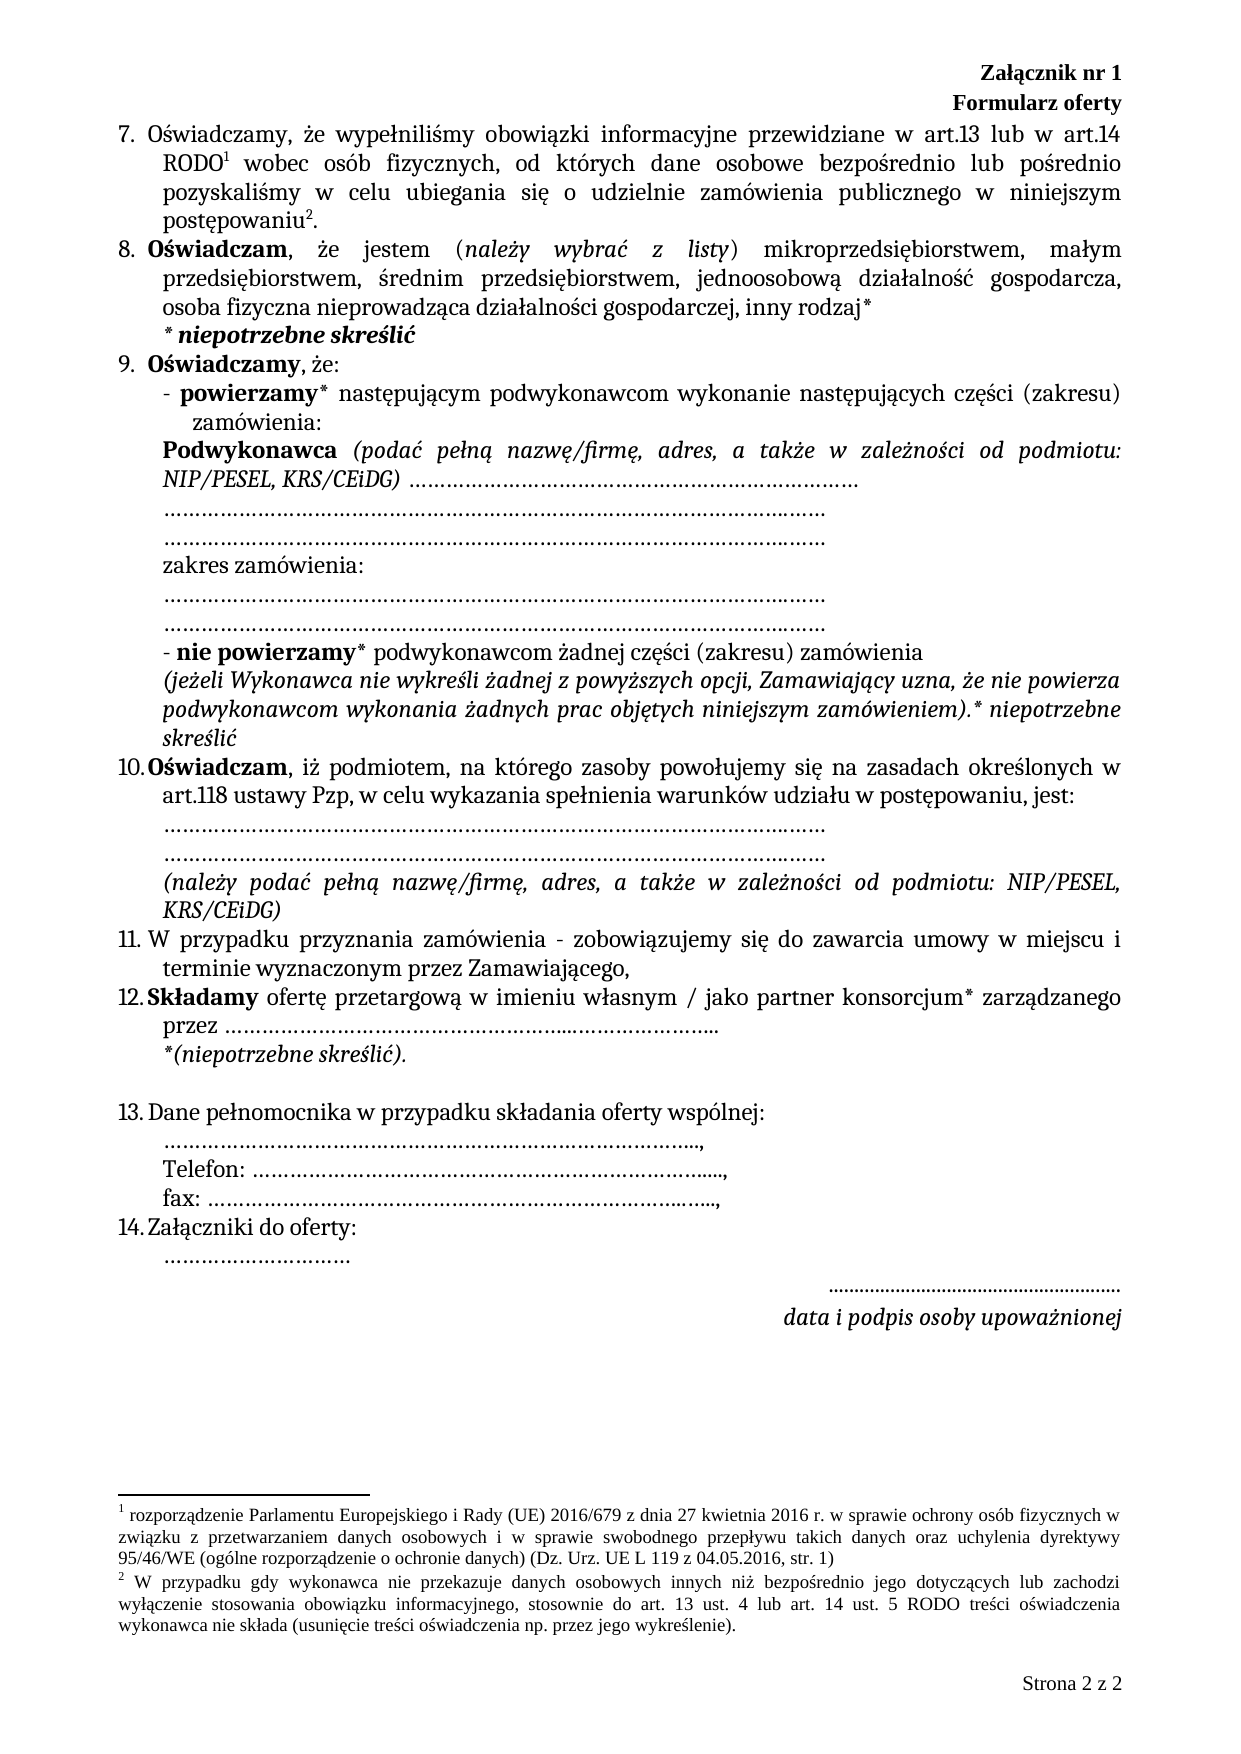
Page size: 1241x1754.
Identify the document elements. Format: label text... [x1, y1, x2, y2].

text Telefon: ………………………………………………………………...., [162, 1155, 1122, 1184]
text ……………………………………………………………………………………….…… [162, 810, 1122, 839]
text ……………………………………………………………………………………….…… [162, 494, 1122, 522]
list Oświadczamy, że wypełniliśmy obowiązki informacyjne przewidziane w art.13 lub w art.14 RODO wobec osób fizycznych, od których dane osobowe bezpośrednio lub pośrednio pozyskaliśmy w celu ubiegania się o udzielnie zamówienia publicznego w niniejszym postępowaniu. [118, 120, 1122, 235]
text (należy podać pełną nazwę/firmę, adres, a także w zależności od podmiotu: NIP/PESEL, KRS/CEiDG) [162, 867, 1122, 925]
list Oświadczamy, że: [118, 350, 1122, 379]
list * niepotrzebne skreślić [162, 321, 1122, 350]
list Dane pełnomocnika w przypadku składania oferty wspólnej: [118, 1097, 1122, 1126]
text ……………………………………………………………………………………….…… [162, 839, 1122, 867]
list Oświadczam, iż podmiotem, na którego zasoby powołujemy się na zasadach określonych w art.118 ustawy Pzp, w celu wykazania spełnienia warunków udziału w postępowaniu, jest: [118, 752, 1122, 810]
text ......................................................... [118, 1270, 1122, 1299]
text ………………………… [162, 1241, 1122, 1270]
list Załączniki do oferty: [118, 1212, 1122, 1241]
text ……………………………………………………………………………………….…… [162, 609, 1122, 637]
text Podwykonawca (podać pełną nazwę/firmę, adres, a także w zależności od podmiotu: NIP/PESEL, KRS/CEiDG) ……………………………………………………………… [162, 436, 1122, 494]
text (jeżeli Wykonawca nie wykreśli żadnej z powyższych opcji, Zamawiający uzna, że nie powierza podwykonawcom wykonania żadnych prac objętych niniejszym zamówieniem).* niepotrzebne skreślić [162, 666, 1122, 752]
text ……………………………………………………………………………………….…… [162, 522, 1122, 551]
text - nie powierzamy* podwykonawcom żadnej części (zakresu) zamówienia [162, 637, 1122, 666]
text data i podpis osoby upoważnionej [118, 1303, 1122, 1332]
list W przypadku przyznania zamówienia - zobowiązujemy się do zawarcia umowy w miejscu i terminie wyznaczonym przez Zamawiającego, [118, 925, 1122, 982]
text zakres zamówienia: [162, 551, 1122, 580]
list Składamy ofertę przetargową w imieniu własnym / jako partner konsorcjum* zarządzanego przez ………………………………………………...………………….. [118, 982, 1122, 1040]
text ……………………………………………………………………………………….…… [162, 580, 1122, 609]
text fax: …………………………………………………………………..….., [162, 1184, 1122, 1212]
text ………………………………………………………………………….., [162, 1126, 1122, 1155]
text - powierzamy* następującym podwykonawcom wykonanie następujących części (zakresu) zamówienia: [162, 379, 1122, 436]
list Oświadczam, że jestem (należy wybrać z listy) mikroprzedsiębiorstwem, małym przedsiębiorstwem, średnim przedsiębiorstwem, jednoosobową działalność gospodarcza, osoba fizyczna nieprowadząca działalności gospodarczej, inny rodzaj* [118, 235, 1122, 321]
list *(niepotrzebne skreślić). [162, 1040, 1122, 1069]
